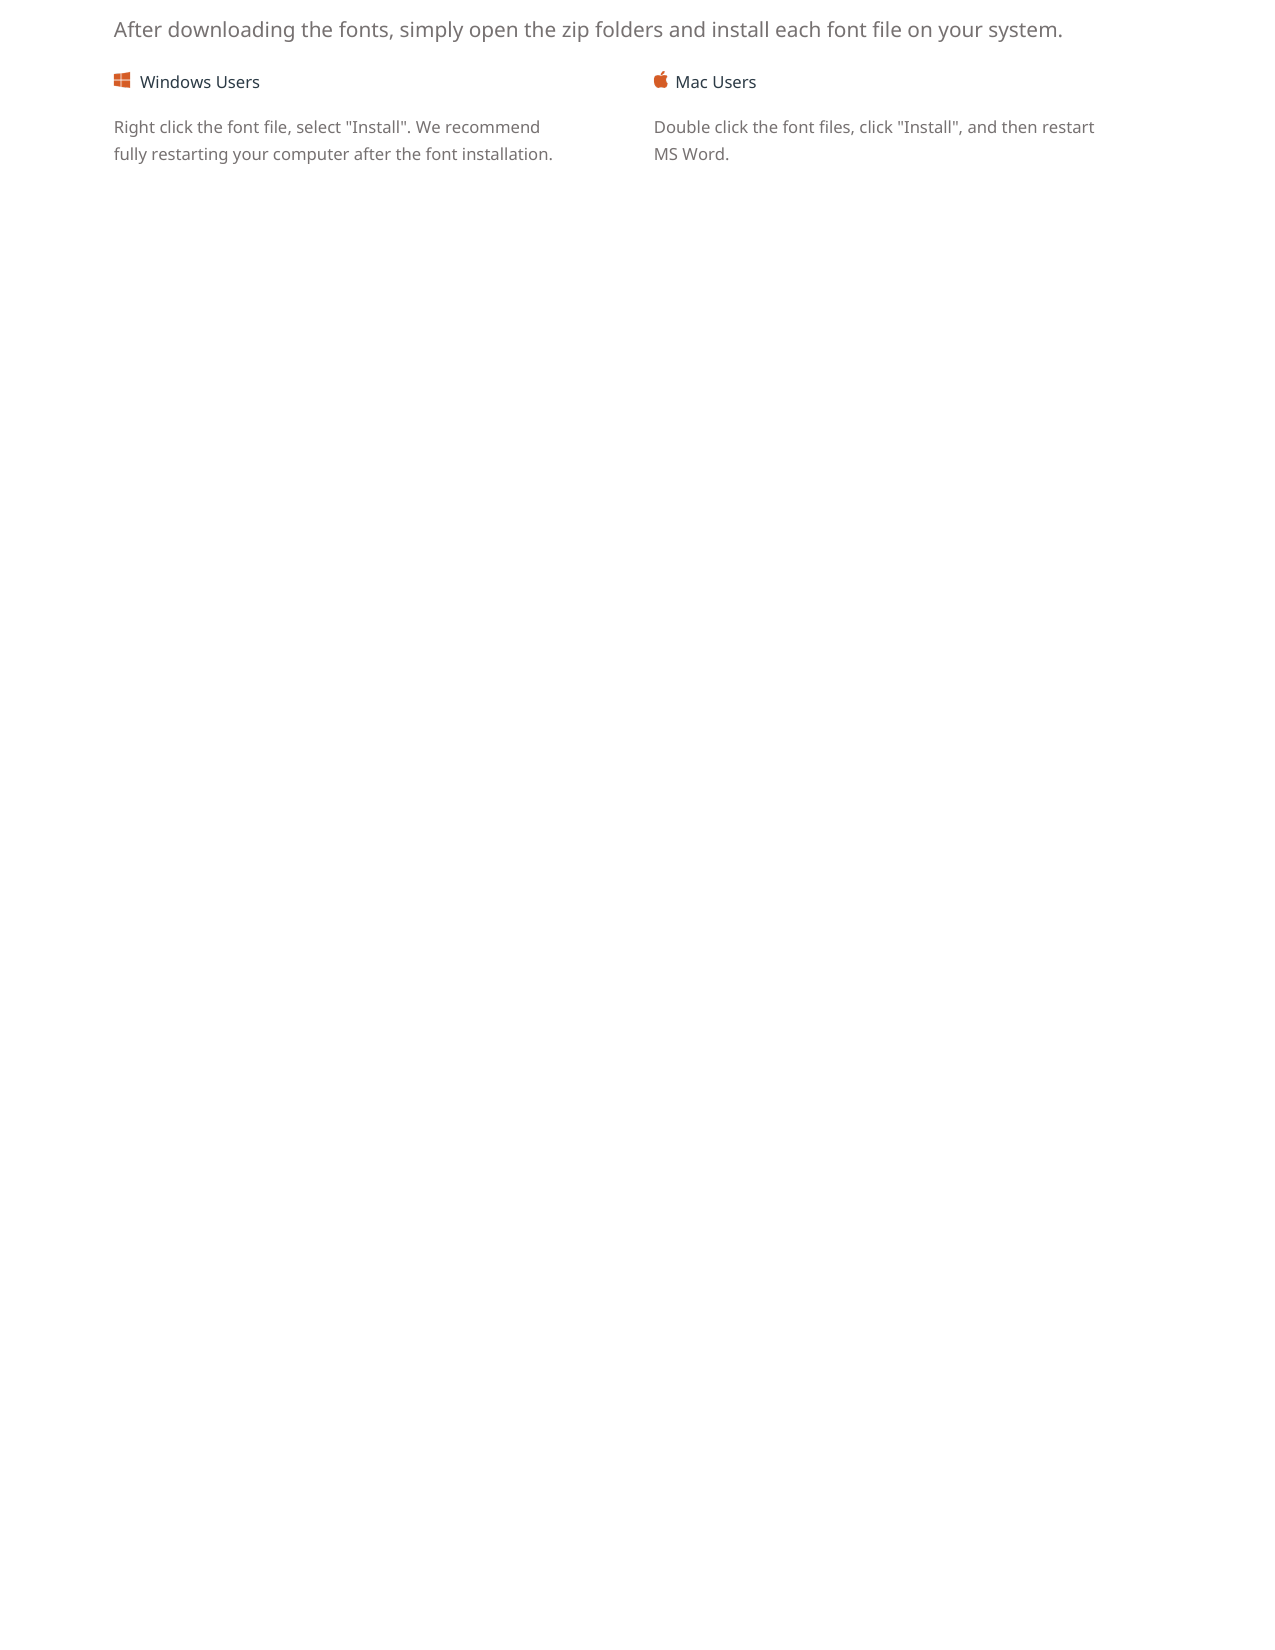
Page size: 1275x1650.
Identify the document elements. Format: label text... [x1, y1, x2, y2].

picture [113, 71, 131, 88]
picture [653, 71, 668, 88]
table_cell Mac Users Double click the font files, click "Install", and then restart MS Word. [630, 71, 1162, 169]
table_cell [114, 15, 1162, 71]
table_cell Windows Users Right click the font file, select "Install". We recommend fully restarting your computer after the font installation. [114, 71, 630, 169]
